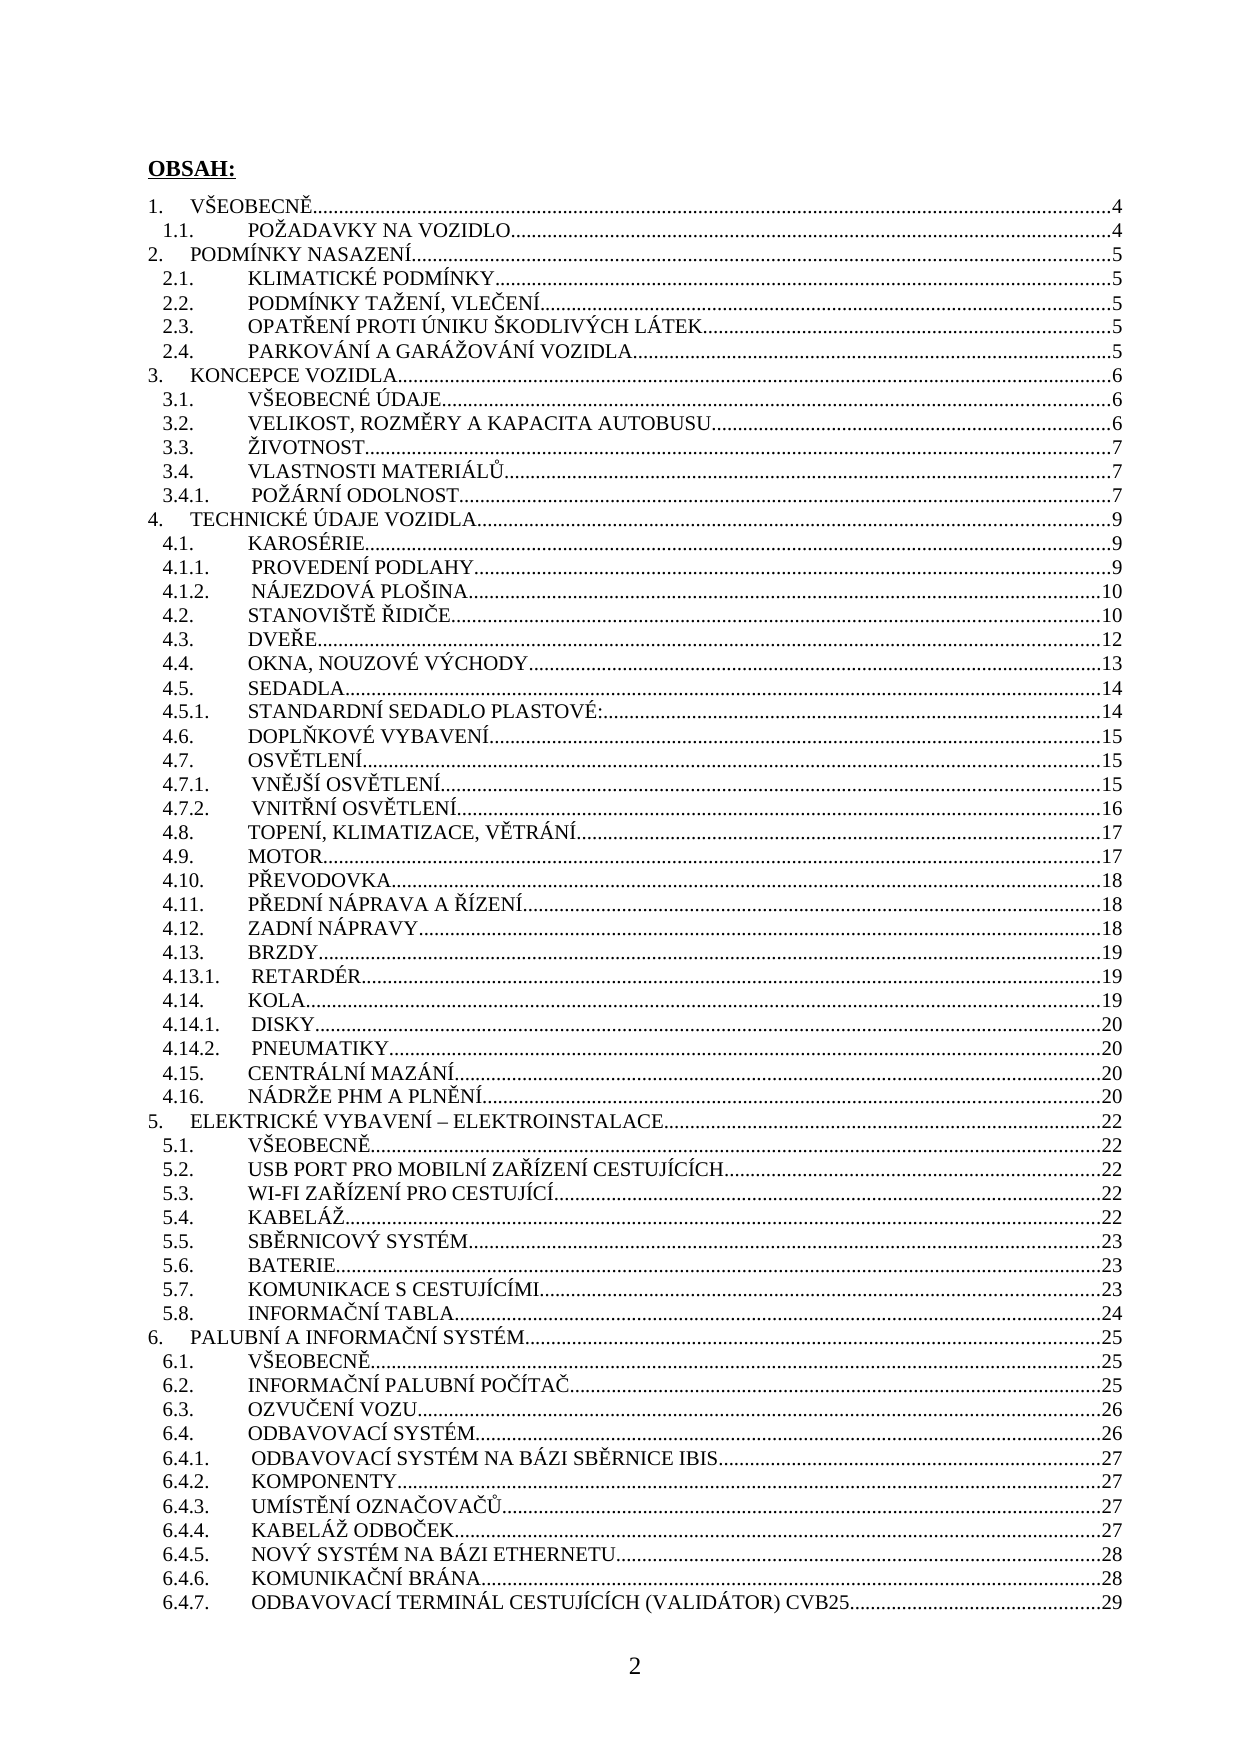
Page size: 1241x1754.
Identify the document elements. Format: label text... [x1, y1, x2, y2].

text 4.3. Dveře 12 [162, 627, 1122, 651]
text 6.4. Odbavovací systém 26 [162, 1421, 1122, 1445]
text 4.4. Okna, nouzové východy 13 [162, 651, 1122, 675]
text 4.6. Doplňkové vybavení 15 [162, 723, 1122, 748]
text 2.1. Klimatické podmínky 5 [162, 266, 1122, 290]
text 4.5.1. Standardní sedadlo PLASTOVÉ: 14 [162, 699, 1122, 723]
text 5.1. Všeobecně 22 [162, 1133, 1122, 1157]
text 6.4.4. Kabeláž odboček 27 [162, 1518, 1122, 1542]
text 6.1. VŠEOBECNĚ 25 [162, 1349, 1122, 1373]
text 4.10. Převodovka 18 [162, 868, 1122, 892]
text 5.7. Komunikace s cestujícími 23 [162, 1277, 1122, 1301]
text 5.5. Sběrnicový systém 23 [162, 1229, 1122, 1253]
text 6.4.1. ODBAVOVACÍ systém na bázi sběrnice IBIS 27 [162, 1445, 1122, 1469]
text 3.3. Životnost 7 [162, 435, 1122, 459]
text 4.8. Topení, KLIMATIZACE, VĚTRÁNÍ 17 [162, 820, 1122, 844]
text 4.16. NÁDRŽE PHM A PLNĚNÍ 20 [162, 1084, 1122, 1108]
text 4.13. Brzdy 19 [162, 940, 1122, 964]
text 3. Koncepce vozidla 6 [148, 363, 1122, 387]
text 4.9. Motor 17 [162, 844, 1122, 868]
text 4.7.1. Vnější osvětlení 15 [162, 772, 1122, 796]
text 1. Všeobecně 4 [148, 194, 1122, 218]
text 4.1.2. NÁJEZDOVÁ PLOŠINA 10 [162, 579, 1122, 603]
text 4. Technické údaje vozidla 9 [148, 507, 1122, 531]
text 4.1.1. Provedení podlahy 9 [162, 555, 1122, 579]
text 3.4.1. Požární odolnost 7 [162, 483, 1122, 507]
text 5.3. WI-FI ZAŘÍZENÍ PRO CESTUJÍCÍ 22 [162, 1181, 1122, 1205]
text 6.4.5. Nový systém na bázi ethernetu 28 [162, 1542, 1122, 1566]
text 6.4.2. Komponenty 27 [162, 1469, 1122, 1493]
text 5.4. Kabeláž 22 [162, 1205, 1122, 1229]
text 6.4.7. Odbavovací terminál cestujících (validátor) CVB25 29 [162, 1590, 1122, 1614]
text 2. Podmínky nasazení 5 [148, 242, 1122, 266]
text 4.14.1. Disky 20 [162, 1012, 1122, 1036]
text 4.7.2. Vnitřní osvětlení 16 [162, 796, 1122, 820]
text 5.2. USB port pro mobilní zařízení cestujících 22 [162, 1157, 1122, 1181]
text 4.5. Sedadla 14 [162, 675, 1122, 699]
text 4.13.1. RETARDÉR 19 [162, 964, 1122, 988]
text 4.14. Kola 19 [162, 988, 1122, 1012]
text 4.11. Přední náprava a řízení 18 [162, 892, 1122, 916]
text 6.3. Ozvučení vozu 26 [162, 1397, 1122, 1421]
text 3.1. Všeobecné údaje 6 [162, 387, 1122, 411]
text 2.4. PaRKOVÁNÍ A GARÁŽOVÁNÍ VOZIDLA 5 [162, 338, 1122, 363]
text 4.15. CENTRÁLNÍ MAZÁNÍ 20 [162, 1060, 1122, 1084]
text 6.4.3. Umístění označovačů 27 [162, 1493, 1122, 1518]
text 4.7. Osvětlení 15 [162, 748, 1122, 772]
text 6.4.6. Komunikační brána 28 [162, 1566, 1122, 1590]
text 1.1. POŽADAVKY NA VOZIDLO 4 [162, 218, 1122, 242]
text 5. Elektrické vybavení – elektroinstalace 22 [148, 1108, 1122, 1133]
text 5.8. INFORMAČNÍ TABLA 24 [162, 1301, 1122, 1325]
text 4.1. Karosérie 9 [162, 531, 1122, 555]
text 6.2. INFORMAČNÍ PALUBNÍ POČÍTAČ 25 [162, 1373, 1122, 1397]
text 6. Palubní a informační systém 25 [148, 1325, 1122, 1349]
text 2.3. Opatření proti úniku škodlivých látek 5 [162, 314, 1122, 338]
text 3.4. Vlastnosti materiálů 7 [162, 459, 1122, 483]
text 4.12. Zadní nápravY 18 [162, 916, 1122, 940]
text 2.2. Podmínky tažení, vlečení 5 [162, 290, 1122, 314]
text 4.14.2. Pneumatiky 20 [162, 1036, 1122, 1060]
text 5.6. Baterie 23 [162, 1253, 1122, 1277]
text 3.2. Velikost, rozměry a kapacita autobusu 6 [162, 411, 1122, 435]
text OBSAH: [148, 155, 1122, 182]
text 4.2. Stanoviště řidiče 10 [162, 603, 1122, 627]
